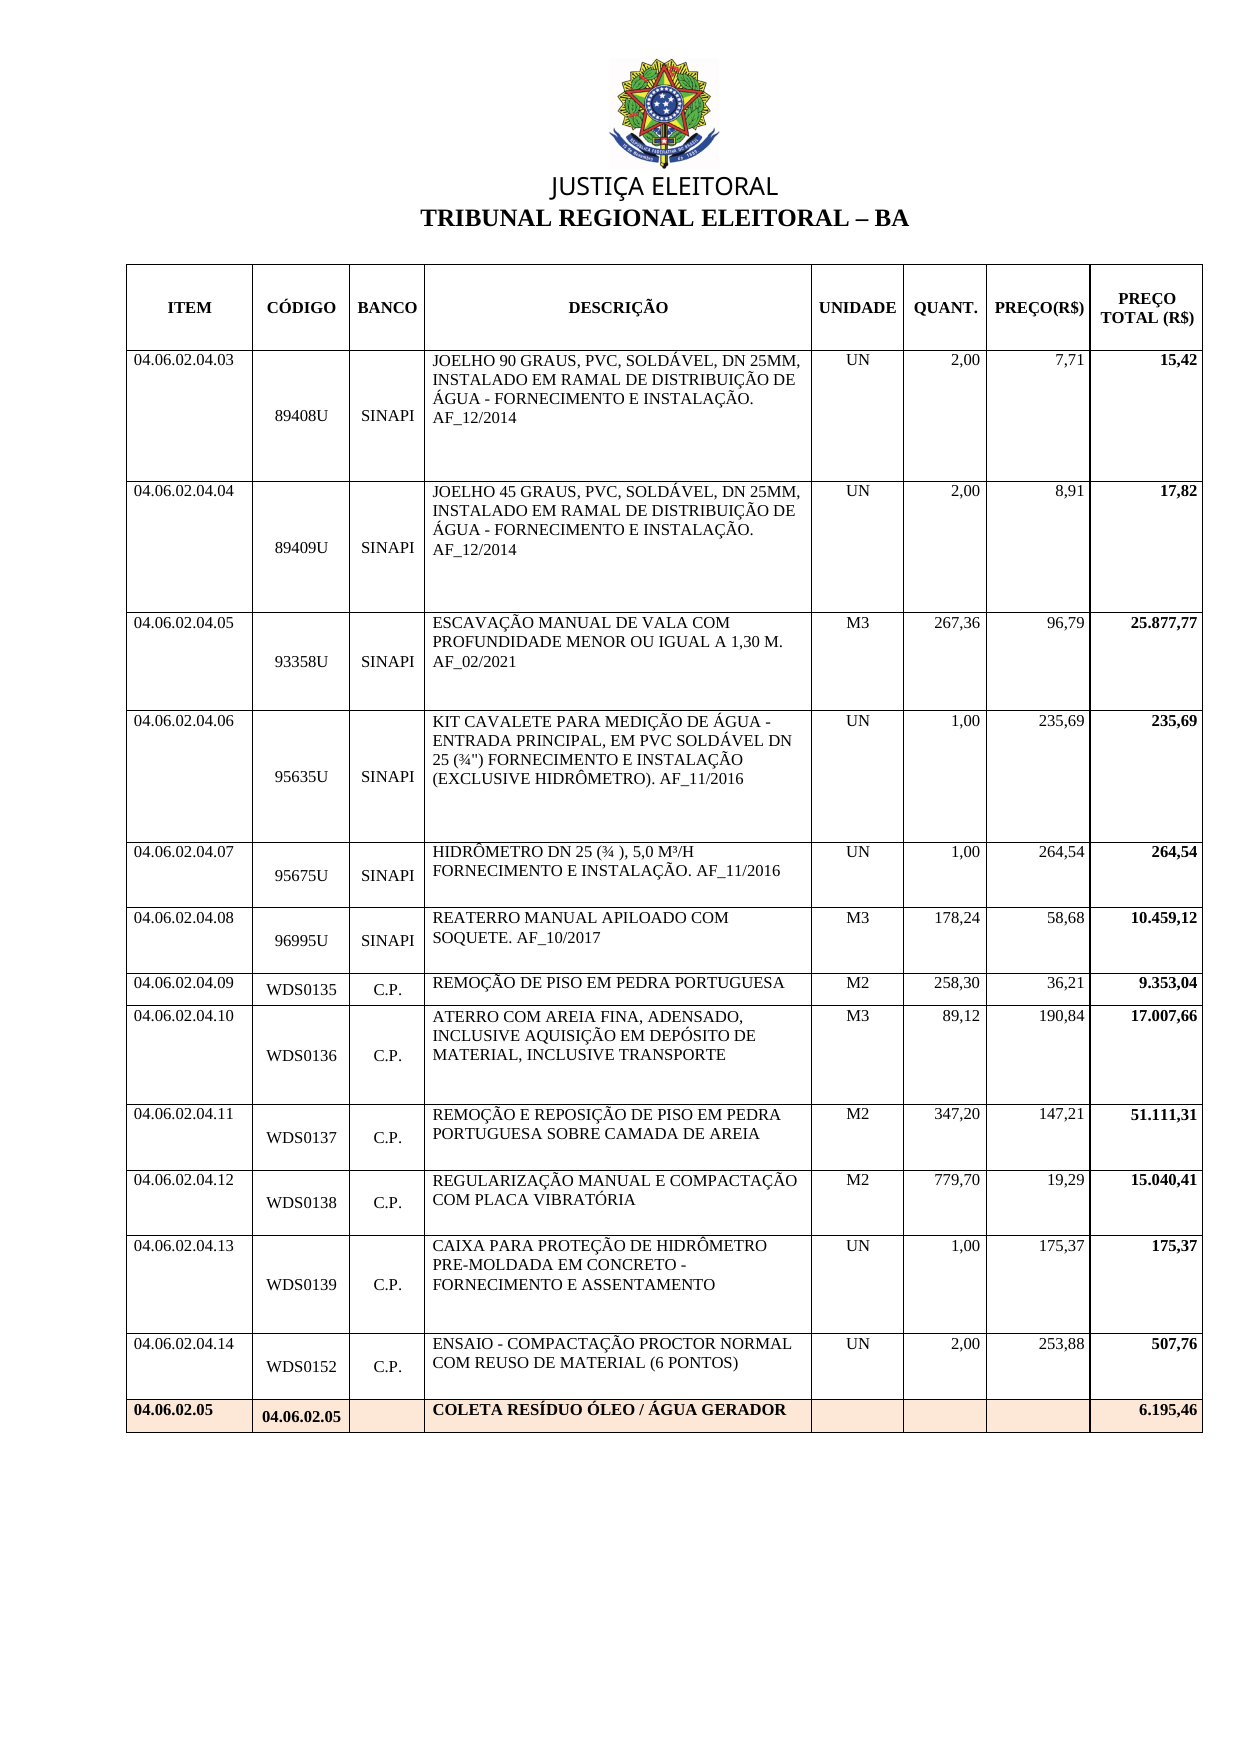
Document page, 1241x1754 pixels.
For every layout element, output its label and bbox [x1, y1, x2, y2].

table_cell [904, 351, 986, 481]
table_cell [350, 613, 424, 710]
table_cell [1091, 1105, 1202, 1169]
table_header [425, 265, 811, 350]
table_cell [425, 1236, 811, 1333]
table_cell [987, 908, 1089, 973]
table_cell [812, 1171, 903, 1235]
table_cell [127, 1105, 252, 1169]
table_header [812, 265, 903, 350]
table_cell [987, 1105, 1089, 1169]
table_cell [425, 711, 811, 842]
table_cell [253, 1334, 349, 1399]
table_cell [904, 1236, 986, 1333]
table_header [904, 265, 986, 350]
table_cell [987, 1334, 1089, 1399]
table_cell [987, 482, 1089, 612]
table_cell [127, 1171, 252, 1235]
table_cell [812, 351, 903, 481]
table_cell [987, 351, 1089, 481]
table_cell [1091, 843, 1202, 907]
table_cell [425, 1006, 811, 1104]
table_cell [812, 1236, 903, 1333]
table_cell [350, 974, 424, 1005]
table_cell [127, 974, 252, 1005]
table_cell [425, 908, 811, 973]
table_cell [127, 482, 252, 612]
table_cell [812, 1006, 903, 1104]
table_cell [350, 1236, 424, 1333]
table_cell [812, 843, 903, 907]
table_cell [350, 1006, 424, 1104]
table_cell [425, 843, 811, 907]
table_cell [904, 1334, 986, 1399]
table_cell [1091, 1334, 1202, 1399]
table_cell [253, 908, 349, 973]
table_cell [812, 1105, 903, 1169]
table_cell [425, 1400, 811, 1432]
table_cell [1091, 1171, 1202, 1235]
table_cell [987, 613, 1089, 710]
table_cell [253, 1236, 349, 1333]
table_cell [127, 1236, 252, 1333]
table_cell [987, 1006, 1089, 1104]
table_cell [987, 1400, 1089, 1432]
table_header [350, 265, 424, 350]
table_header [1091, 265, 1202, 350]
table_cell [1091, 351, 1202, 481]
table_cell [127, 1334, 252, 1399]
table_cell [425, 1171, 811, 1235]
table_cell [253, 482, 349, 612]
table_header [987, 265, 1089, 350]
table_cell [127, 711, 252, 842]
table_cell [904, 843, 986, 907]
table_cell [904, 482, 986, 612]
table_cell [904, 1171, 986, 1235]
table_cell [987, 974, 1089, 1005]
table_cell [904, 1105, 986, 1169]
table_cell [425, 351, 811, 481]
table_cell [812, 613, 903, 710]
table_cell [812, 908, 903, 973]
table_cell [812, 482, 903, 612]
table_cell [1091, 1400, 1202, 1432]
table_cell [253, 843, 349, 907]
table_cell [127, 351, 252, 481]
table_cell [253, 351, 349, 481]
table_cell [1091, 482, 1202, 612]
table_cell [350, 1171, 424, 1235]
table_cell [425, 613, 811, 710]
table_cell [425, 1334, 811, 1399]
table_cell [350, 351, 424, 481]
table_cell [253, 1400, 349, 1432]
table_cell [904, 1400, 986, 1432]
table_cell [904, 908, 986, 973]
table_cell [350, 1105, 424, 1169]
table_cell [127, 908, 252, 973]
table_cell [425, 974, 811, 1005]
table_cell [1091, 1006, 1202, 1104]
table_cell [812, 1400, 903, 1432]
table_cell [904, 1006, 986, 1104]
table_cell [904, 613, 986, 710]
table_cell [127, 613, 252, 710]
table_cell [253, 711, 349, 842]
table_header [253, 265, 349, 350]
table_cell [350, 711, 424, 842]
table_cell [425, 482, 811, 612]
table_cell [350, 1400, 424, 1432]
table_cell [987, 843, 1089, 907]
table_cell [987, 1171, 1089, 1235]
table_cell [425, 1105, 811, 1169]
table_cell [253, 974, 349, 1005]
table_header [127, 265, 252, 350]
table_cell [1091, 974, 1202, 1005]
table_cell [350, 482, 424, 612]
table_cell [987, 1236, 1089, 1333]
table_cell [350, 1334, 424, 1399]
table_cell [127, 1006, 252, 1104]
picture [609, 58, 720, 169]
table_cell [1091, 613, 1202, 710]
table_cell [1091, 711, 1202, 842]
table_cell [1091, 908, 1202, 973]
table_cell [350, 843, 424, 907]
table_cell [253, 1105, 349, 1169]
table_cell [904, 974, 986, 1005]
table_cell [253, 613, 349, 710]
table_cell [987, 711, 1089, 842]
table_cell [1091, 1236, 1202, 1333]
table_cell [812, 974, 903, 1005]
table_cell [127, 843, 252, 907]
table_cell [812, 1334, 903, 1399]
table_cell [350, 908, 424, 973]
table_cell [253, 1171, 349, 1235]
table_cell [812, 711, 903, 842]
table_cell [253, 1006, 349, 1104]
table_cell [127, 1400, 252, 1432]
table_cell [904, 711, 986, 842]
